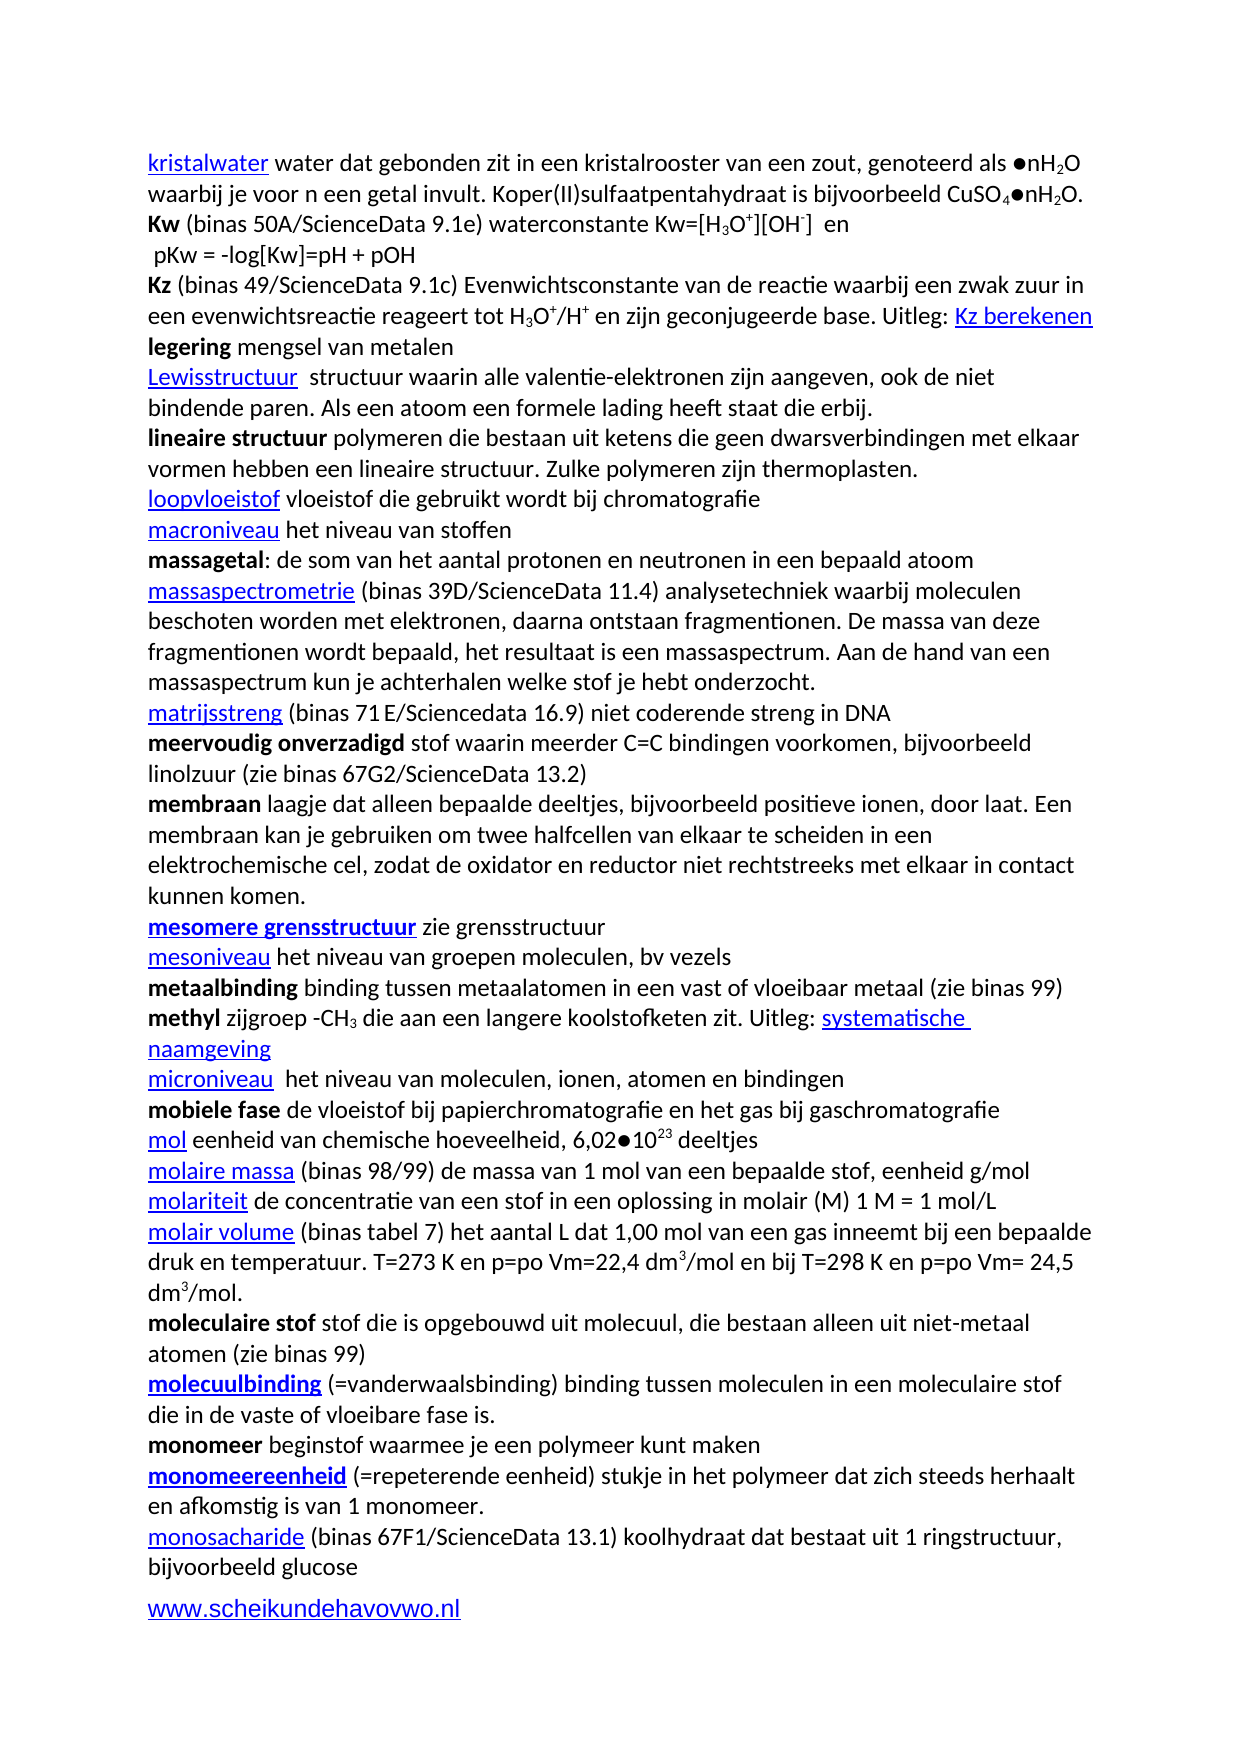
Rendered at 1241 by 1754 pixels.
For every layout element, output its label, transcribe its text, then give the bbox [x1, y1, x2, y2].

text mol eenheid van chemische hoeveelheid, 6,02●1023 deeltjes [148, 1124, 1093, 1155]
text massaspectrometrie (binas 39D/ScienceData 11.4) analysetechniek waarbij moleculen beschoten worden met elektronen, daarna ontstaan fragmentionen. De massa van deze fragmentionen wordt bepaald, het resultaat is een massaspectrum. Aan de hand van een massaspectrum kun je achterhalen welke stof je hebt onderzocht. [148, 575, 1093, 697]
text membraan laagje dat alleen bepaalde deeltjes, bijvoorbeeld positieve ionen, door laat. Een membraan kan je gebruiken om twee halfcellen van elkaar te scheiden in een elektrochemische cel, zodat de oxidator en reductor niet rechtstreeks met elkaar in contact kunnen komen. [148, 788, 1093, 911]
text molariteit de concentratie van een stof in een oplossing in molair (M) 1 M = 1 mol/L [148, 1185, 1093, 1216]
text Kw (binas 50A/ScienceData 9.1e) waterconstante Kw=[H3O+][OH-] en [148, 209, 1093, 239]
text methyl zijgroep -CH3 die aan een langere koolstofketen zit. Uitleg: systematische naamgeving [148, 1002, 1093, 1063]
text matrijsstreng (binas 71 E/Sciencedata 16.9) niet coderende streng in DNA [148, 697, 1093, 727]
text metaalbinding binding tussen metaalatomen in een vast of vloeibaar metaal (zie binas 99) [148, 972, 1093, 1002]
text monomeer beginstof waarmee je een polymeer kunt maken [148, 1429, 1093, 1460]
text loopvloeistof vloeistof die gebruikt wordt bij chromatografie [148, 483, 1093, 514]
text kristalwater water dat gebonden zit in een kristalrooster van een zout, genoteerd als ●nH2O waarbij je voor n een getal invult. Koper(II)sulfaatpentahydraat is bijvoorbeeld CuSO4●nH2O. [148, 148, 1093, 209]
text massagetal: de som van het aantal protonen en neutronen in een bepaald atoom [148, 544, 1093, 575]
text mobiele fase de vloeistof bij papierchromatografie en het gas bij gaschromatografie [148, 1094, 1093, 1124]
text mesomere grensstructuur zie grensstructuur [148, 911, 1093, 941]
text monosacharide (binas 67F1/ScienceData 13.1) koolhydraat dat bestaat uit 1 ringstructuur, bijvoorbeeld glucose [148, 1521, 1093, 1582]
text meervoudig onverzadigd stof waarin meerder C=C bindingen voorkomen, bijvoorbeeld linolzuur (zie binas 67G2/ScienceData 13.2) [148, 727, 1093, 788]
text monomeereenheid (=repeterende eenheid) stukje in het polymeer dat zich steeds herhaalt en afkomstig is van 1 monomeer. [148, 1460, 1093, 1521]
text microniveau het niveau van moleculen, ionen, atomen en bindingen [148, 1063, 1093, 1094]
text molecuulbinding (=vanderwaalsbinding) binding tussen moleculen in een moleculaire stof die in de vaste of vloeibare fase is. [148, 1368, 1093, 1429]
text molaire massa (binas 98/99) de massa van 1 mol van een bepaalde stof, eenheid g/mol [148, 1155, 1093, 1185]
text moleculaire stof stof die is opgebouwd uit molecuul, die bestaan alleen uit niet-metaal atomen (zie binas 99) [148, 1307, 1093, 1368]
text pKw = -log[Kw]=pH + pOH [148, 239, 1093, 270]
text mesoniveau het niveau van groepen moleculen, bv vezels [148, 941, 1093, 972]
text Lewisstructuur structuur waarin alle valentie-elektronen zijn aangeven, ook de niet bindende paren. Als een atoom een formele lading heeft staat die erbij. [148, 361, 1093, 422]
text lineaire structuur polymeren die bestaan uit ketens die geen dwarsverbindingen met elkaar vormen hebben een lineaire structuur. Zulke polymeren zijn thermoplasten. [148, 422, 1093, 483]
text molair volume (binas tabel 7) het aantal L dat 1,00 mol van een gas inneemt bij een bepaalde druk en temperatuur. T=273 K en p=po Vm=22,4 dm3/mol en bij T=298 K en p=po Vm= 24,5 dm3/mol. [148, 1216, 1093, 1307]
text macroniveau het niveau van stoffen [148, 514, 1093, 544]
text Kz (binas 49/ScienceData 9.1c) Evenwichtsconstante van de reactie waarbij een zwak zuur in een evenwichtsreactie reageert tot H3O+/H+ en zijn geconjugeerde base. Uitleg: Kz berekenen [148, 270, 1093, 331]
text legering mengsel van metalen [148, 331, 1093, 361]
